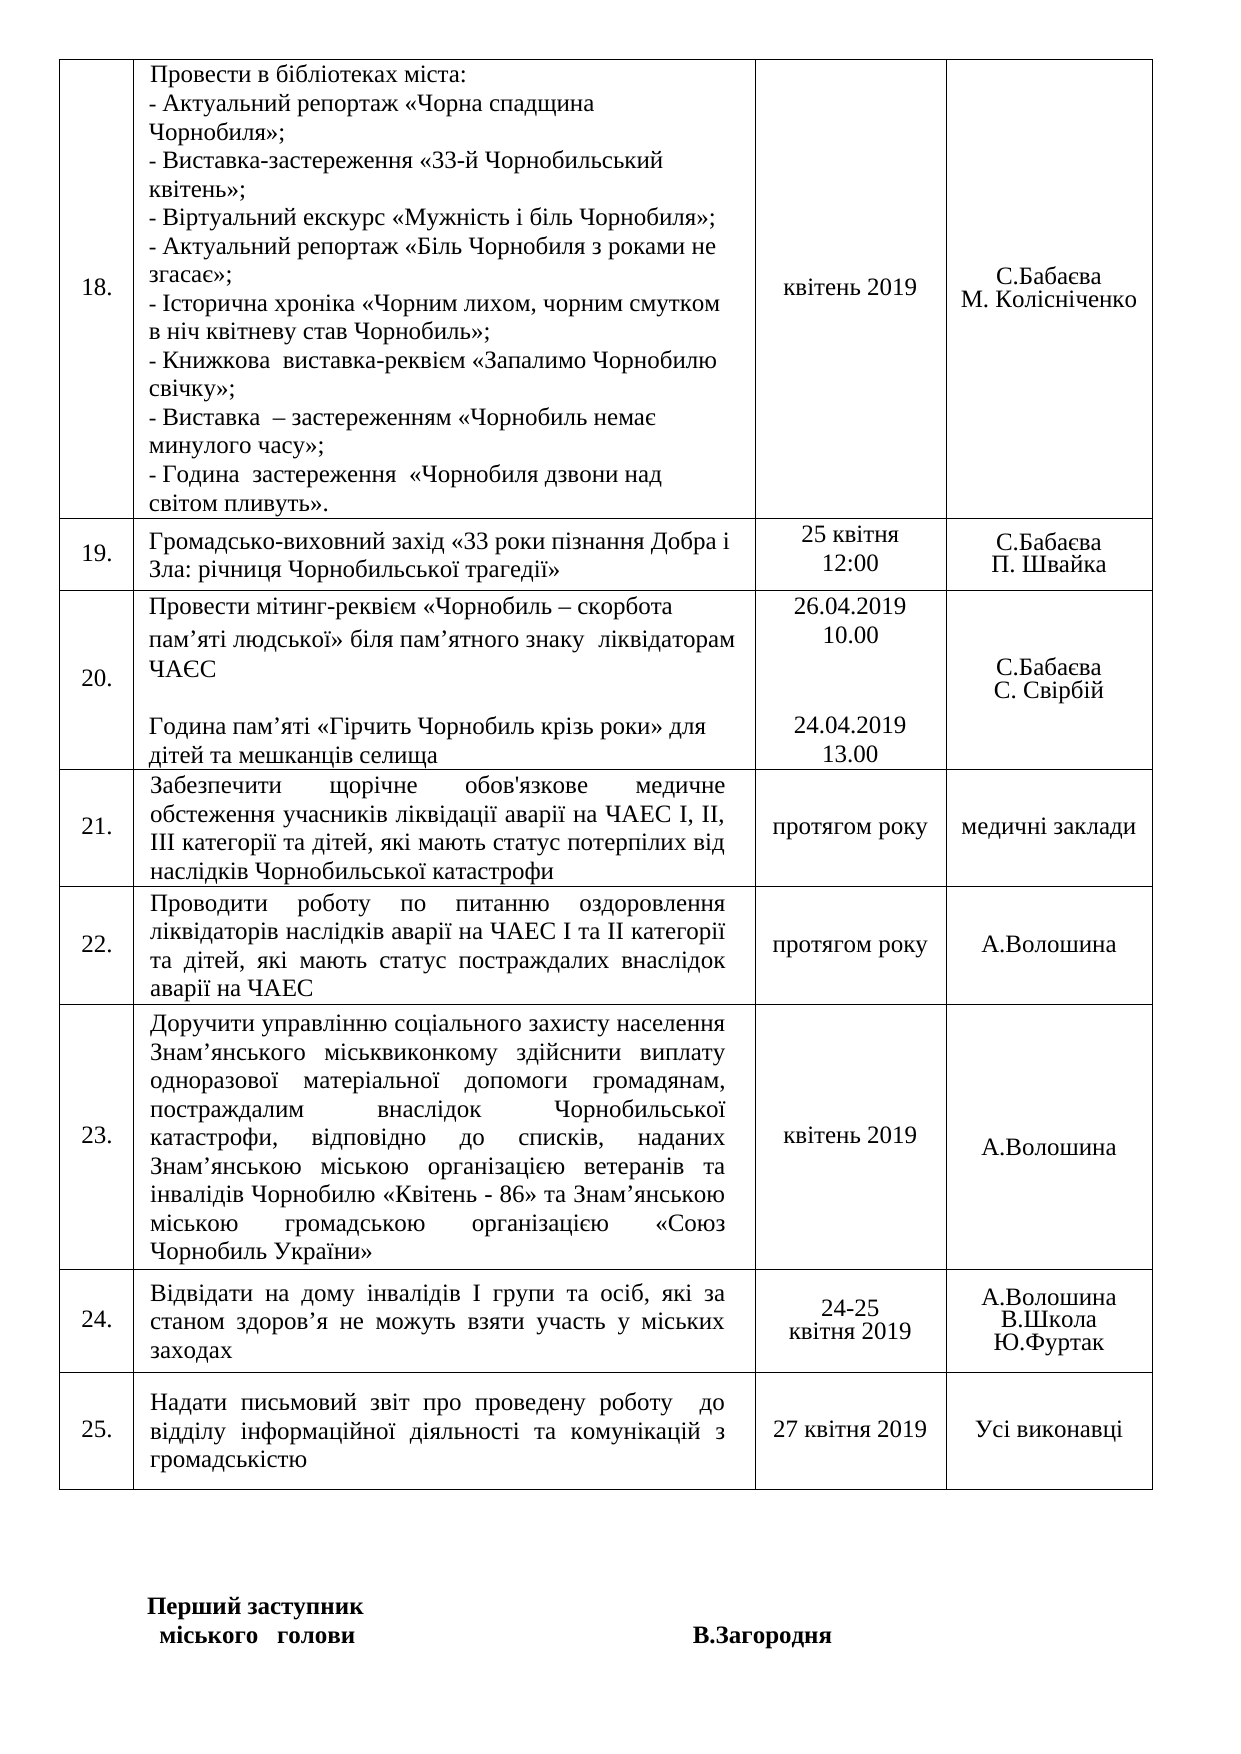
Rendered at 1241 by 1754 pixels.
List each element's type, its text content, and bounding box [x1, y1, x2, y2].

table_cell 20. [60, 591, 133, 769]
table_cell 19. [60, 519, 133, 590]
table_cell 24. [60, 1270, 133, 1372]
text міського голови В.Загородня [59, 1620, 1181, 1649]
table_cell 21. [60, 770, 133, 886]
table_cell С.Бабаєва П. Швайка [947, 519, 1152, 590]
table_cell А.Волошина [947, 1005, 1152, 1269]
table_cell протягом року [756, 770, 946, 886]
table_cell Надати письмовий звіт про проведену роботу до відділу інформаційної діяльності та комунікацій з громадськістю [134, 1373, 755, 1488]
table_cell 27 квітня 2019 [756, 1373, 946, 1488]
text Перший заступник [59, 1591, 1181, 1620]
table_cell медичні заклади [947, 770, 1152, 886]
table_cell 25 квітня 12:00 [756, 519, 946, 590]
table_cell Громадсько-виховний захід «33 роки пізнання Добра і Зла: річниця Чорнобильської трагедії» [134, 519, 755, 590]
table_cell Забезпечити щорічне обов'язкове медичне обстеження учасників ліквідації аварії на ЧАЕС І, ІІ, ІІІ категорії та дітей, які мають статус потерпілих від наслідків Чорнобильської катастрофи [134, 770, 755, 886]
table_cell квітень 2019 [756, 60, 946, 518]
table_cell Відвідати на дому інвалідів І групи та осіб, які за станом здоров’я не можуть взяти участь у міських заходах [134, 1270, 755, 1372]
table_cell С.Бабаєва С. Свірбій [947, 591, 1152, 769]
table_cell Проводити роботу по питанню оздоровлення ліквідаторів наслідків аварії на ЧАЕС І та ІІ категорії та дітей, які мають статус постраждалих внаслідок аварії на ЧАЕС [134, 887, 755, 1004]
table_cell Провести мітинг-реквієм «Чорнобиль – скорбота пам’яті людської» біля пам’ятного знаку ліквідаторам ЧАЄС Година пам’яті «Гірчить Чорнобиль крізь роки» для дітей та мешканців селища [134, 591, 755, 769]
table_cell Усі виконавці [947, 1373, 1152, 1488]
table_cell протягом року [756, 887, 946, 1004]
table_cell А.Волошина В.Школа Ю.Фуртак [947, 1270, 1152, 1372]
table_cell 22. [60, 887, 133, 1004]
table_cell 24-25 квітня 2019 [756, 1270, 946, 1372]
table_cell Провести в бібліотеках міста: Актуальний репортаж «Чорна спадщина Чорнобиля»; Виставка-застереження «33-й Чорнобильський квітень»; Віртуальний екскурс «Мужність і біль Чорнобиля»; Актуальний репортаж «Біль Чорнобиля з роками не згасає»; Історична хроніка «Чорним лихом, чорним смутком в ніч квітневу став Чорнобиль»; Книжкова виставка-реквієм «Запалимо Чорнобилю свічку»; Виставка – застереженням «Чорнобиль немає минулого часу»; Година застереження «Чорнобиля дзвони над світом пливуть». [134, 60, 755, 518]
table_cell 23. [60, 1005, 133, 1269]
table_cell С.Бабаєва М. Колісніченко [947, 60, 1152, 518]
table_cell Доручити управлінню соціального захисту населення Знам’янського міськвиконкому здійснити виплату одноразової матеріальної допомоги громадянам, постраждалим внаслідок Чорнобильської катастрофи, відповідно до списків, наданих Знам’янською міською організацією ветеранів та інвалідів Чорнобилю «Квітень - 86» та Знам’янською міською громадською організацією «Союз Чорнобиль України» [134, 1005, 755, 1269]
table_cell 18. [60, 60, 133, 518]
table_cell 25. [60, 1373, 133, 1488]
table_cell А.Волошина [947, 887, 1152, 1004]
table_cell 26.04.2019 10.00 24.04.2019 13.00 [756, 591, 946, 769]
table_cell квітень 2019 [756, 1005, 946, 1269]
